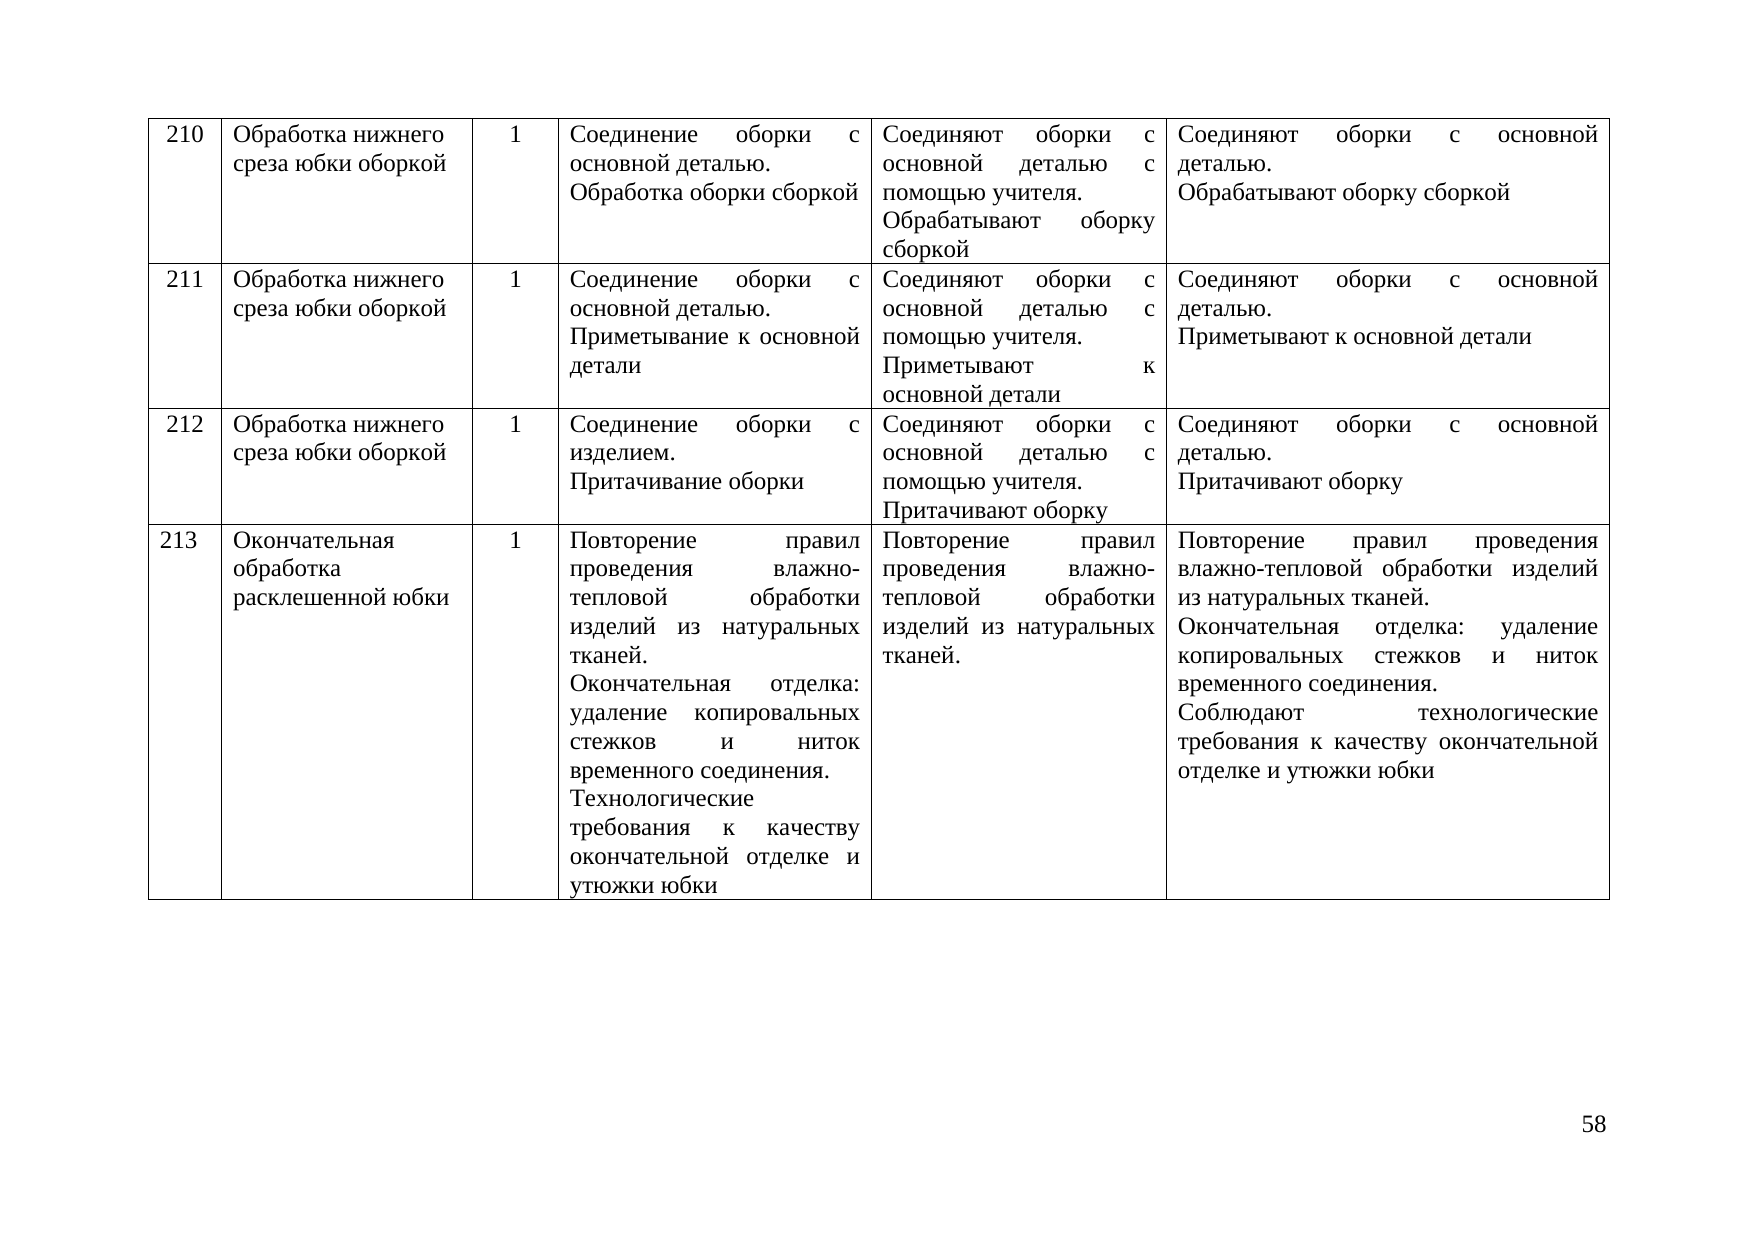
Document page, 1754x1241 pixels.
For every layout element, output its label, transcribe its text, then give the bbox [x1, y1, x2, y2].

table_cell 211 [149, 264, 221, 408]
table_cell 210 [149, 119, 221, 263]
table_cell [222, 119, 472, 263]
table_cell Соединяют оборки с основной деталью с помощью учителя. Приметывают к основной детали [872, 264, 1166, 408]
table_cell Окончательная обработка расклешенной юбки [222, 525, 472, 898]
table_cell Соединяют оборки с основной деталью с помощью учителя. Обрабатывают оборку сборкой [872, 119, 1166, 263]
table_cell Обработка нижнего среза юбки оборкой [222, 409, 472, 524]
table_cell Повторение правил проведения влажно-тепловой обработки изделий из натуральных тканей. [872, 525, 1166, 898]
table_cell Соединение оборки с основной деталью. Приметывание к основной детали [559, 264, 871, 408]
table_cell 1 [473, 525, 558, 898]
table_cell 213 [149, 525, 221, 898]
table_cell Соединяют оборки с основной деталью. Приметывают к основной детали [1167, 264, 1609, 408]
table_cell Соединяют оборки с основной деталью. Обрабатывают оборку сборкой [1167, 119, 1609, 263]
table_cell Повторение правил проведения влажно-тепловой обработки изделий из натуральных тканей. Окончательная отделка: удаление копировальных стежков и ниток временного соединения. Технологические требования к качеству окончательной отделке и утюжки юбки [559, 525, 871, 898]
table_cell 1 [473, 264, 558, 408]
table_cell 1 [473, 119, 558, 263]
table_cell Соединение оборки с изделием. Притачивание оборки [559, 409, 871, 524]
table_cell Соединение оборки с основной деталью. Обработка оборки сборкой [559, 119, 871, 263]
table_cell Соединяют оборки с основной деталью. Притачивают оборку [1167, 409, 1609, 524]
table_cell Повторение правил проведения влажно-тепловой обработки изделий из натуральных тканей. Окончательная отделка: удаление копировальных стежков и ниток временного соединения. Соблюдают технологические требования к качеству окончательной отделке и утюжки юбки [1167, 525, 1609, 898]
table_cell 1 [473, 409, 558, 524]
table_cell Обработка нижнего среза юбки оборкой [222, 264, 472, 408]
table_cell Соединяют оборки с основной деталью с помощью учителя. Притачивают оборку [872, 409, 1166, 524]
table_cell 212 [149, 409, 221, 524]
